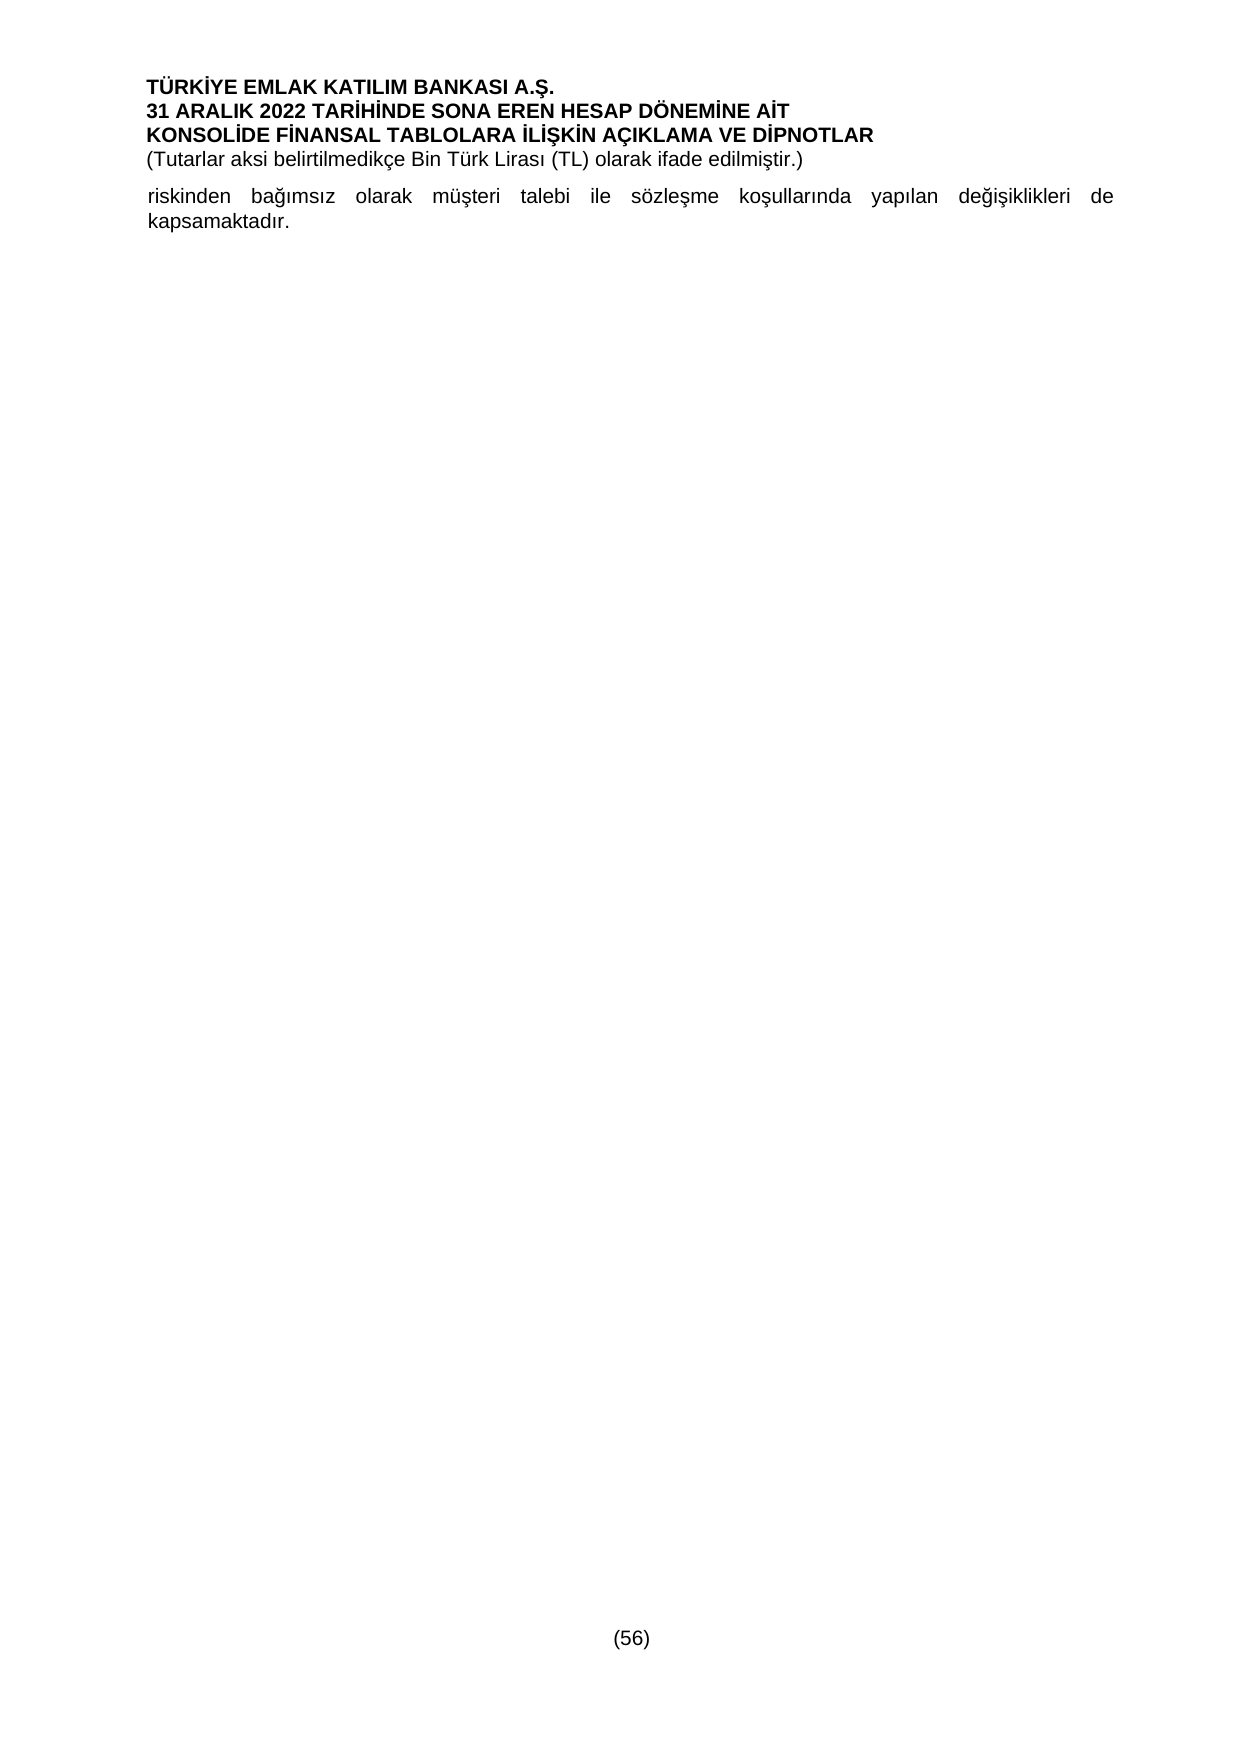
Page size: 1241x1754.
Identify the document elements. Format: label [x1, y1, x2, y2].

text [148, 183, 1116, 233]
